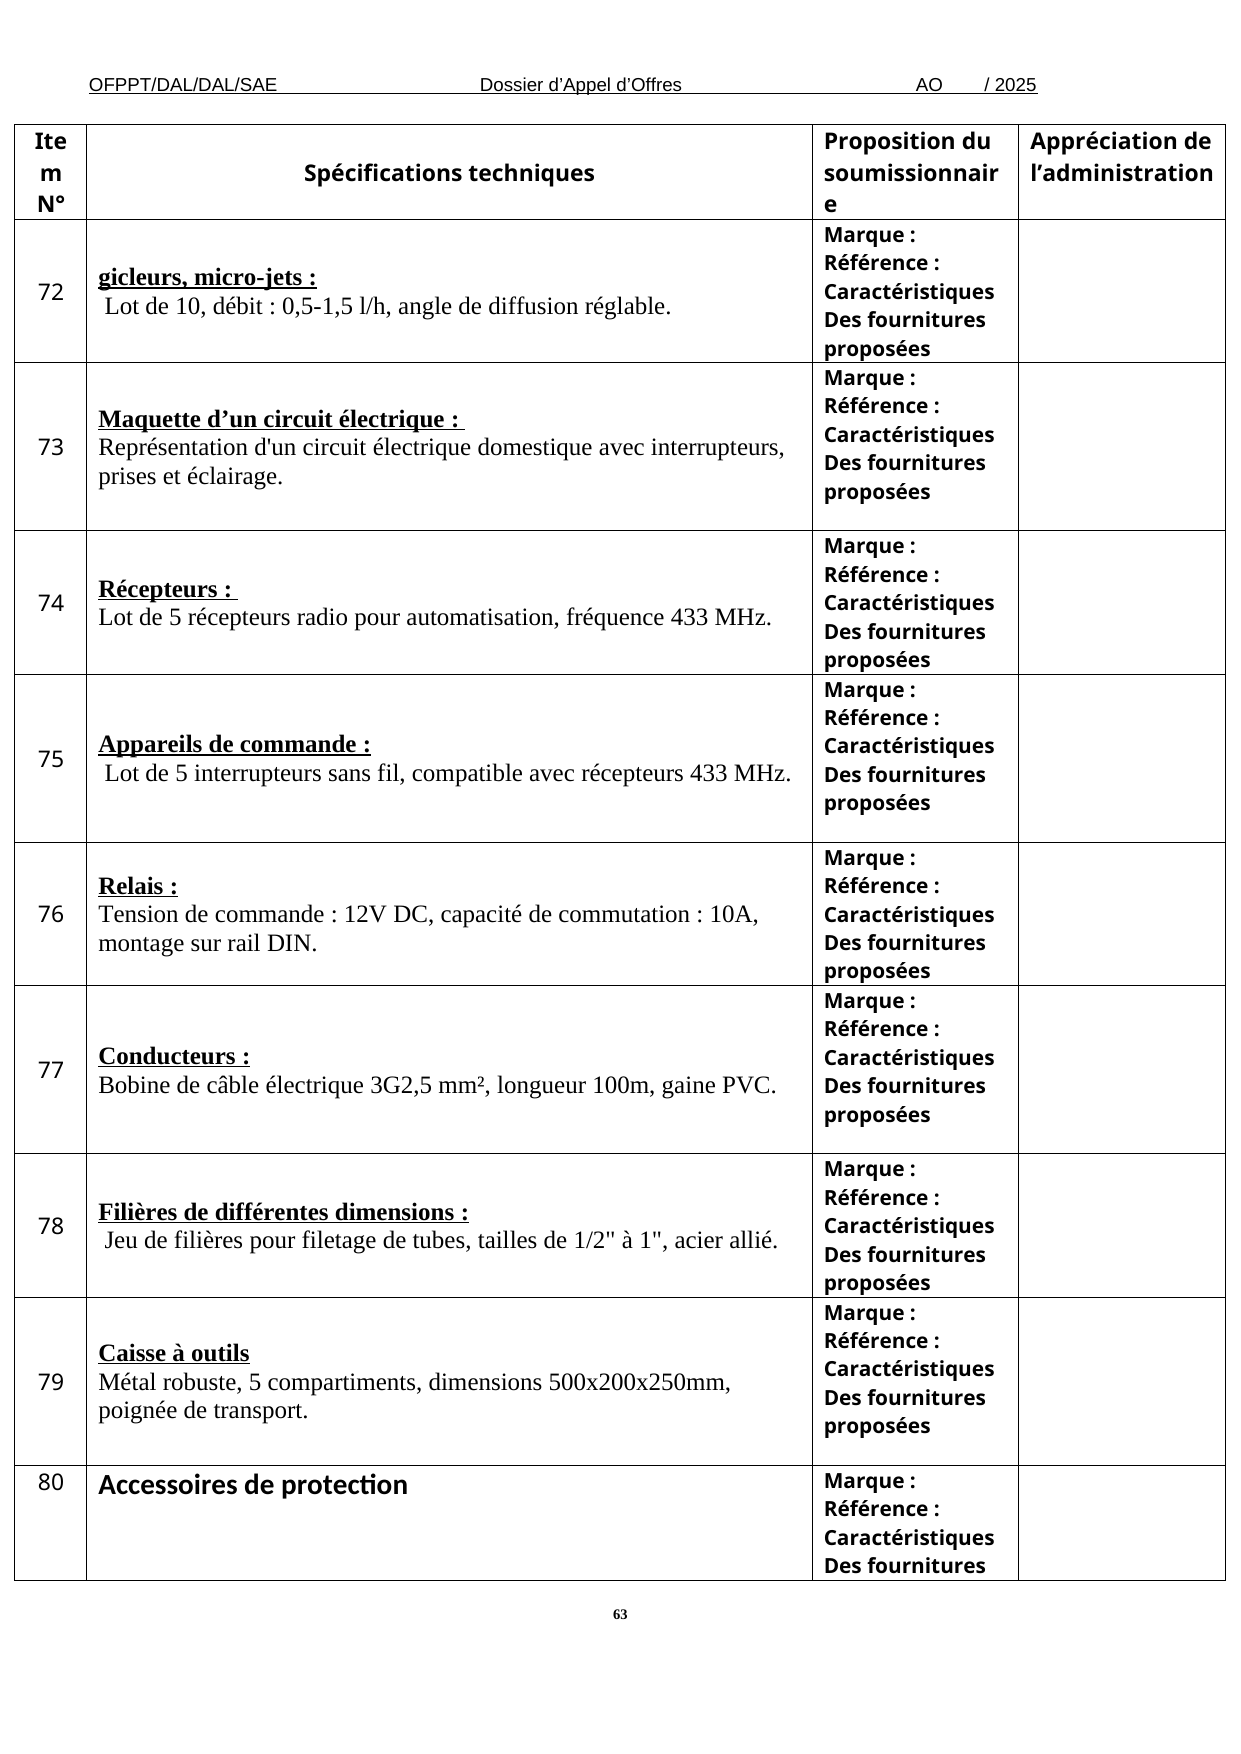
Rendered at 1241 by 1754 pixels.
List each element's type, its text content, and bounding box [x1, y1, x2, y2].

table_cell Maquette d’un circuit électrique : Représentation d'un circuit électrique domestique avec interrupteurs, prises et éclairage. [87, 363, 812, 530]
table_cell Accessoires de protection [87, 1466, 812, 1579]
table_cell Filières de différentes dimensions : Jeu de filières pour filetage de tubes, tailles de 1/2" à 1", acier allié. [87, 1154, 812, 1297]
table_header Spécifications techniques [87, 125, 812, 219]
table_cell 73 [15, 363, 86, 530]
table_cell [813, 1466, 1018, 1579]
table_cell [1019, 986, 1225, 1153]
table_cell Récepteurs : Lot de 5 récepteurs radio pour automatisation, fréquence 433 MHz. [87, 531, 812, 674]
table_cell Relais : Tension de commande : 12V DC, capacité de commutation : 10A, montage sur rail DIN. [87, 843, 812, 985]
table_cell [1019, 1466, 1225, 1579]
table_cell [1019, 675, 1225, 842]
table_cell Conducteurs : Bobine de câble électrique 3G2,5 mm², longueur 100m, gaine PVC. [87, 986, 812, 1153]
table_cell [1019, 220, 1225, 362]
table_cell 80 [15, 1466, 86, 1579]
table_cell 79 [15, 1298, 86, 1465]
table_cell Marque : Référence : Caractéristiques Des fournitures proposées [813, 531, 1018, 674]
table_cell [1019, 1298, 1225, 1465]
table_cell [813, 220, 1018, 362]
table_cell Marque : Référence : Caractéristiques Des fournitures proposées [813, 1154, 1018, 1297]
table_header Proposition du soumissionnaire [813, 125, 1018, 219]
table_cell [1019, 531, 1225, 674]
table_cell Marque : Référence : Caractéristiques Des fournitures proposées [813, 843, 1018, 985]
table_cell 78 [15, 1154, 86, 1297]
table_cell Marque : Référence : Caractéristiques Des fournitures proposées [813, 363, 1018, 530]
table_cell Caisse à outils Métal robuste, 5 compartiments, dimensions 500x200x250mm, poignée de transport. [87, 1298, 812, 1465]
table_cell 77 [15, 986, 86, 1153]
table_cell Appareils de commande : Lot de 5 interrupteurs sans fil, compatible avec récepteurs 433 MHz. [87, 675, 812, 842]
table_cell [813, 1298, 1018, 1465]
table_cell 75 [15, 675, 86, 842]
table_cell [1019, 363, 1225, 530]
table_cell [1019, 843, 1225, 985]
table_cell gicleurs, micro-jets : Lot de 10, débit : 0,5-1,5 l/h, angle de diffusion réglable. [87, 220, 812, 362]
table_cell Marque : Référence : Caractéristiques Des fournitures proposées [813, 986, 1018, 1153]
table_cell 72 [15, 220, 86, 362]
table_cell Marque : Référence : Caractéristiques Des fournitures proposées [813, 675, 1018, 842]
table_cell 74 [15, 531, 86, 674]
table_cell [1019, 1154, 1225, 1297]
table_cell 76 [15, 843, 86, 985]
table_header Appréciation de l’administration [1019, 125, 1225, 219]
